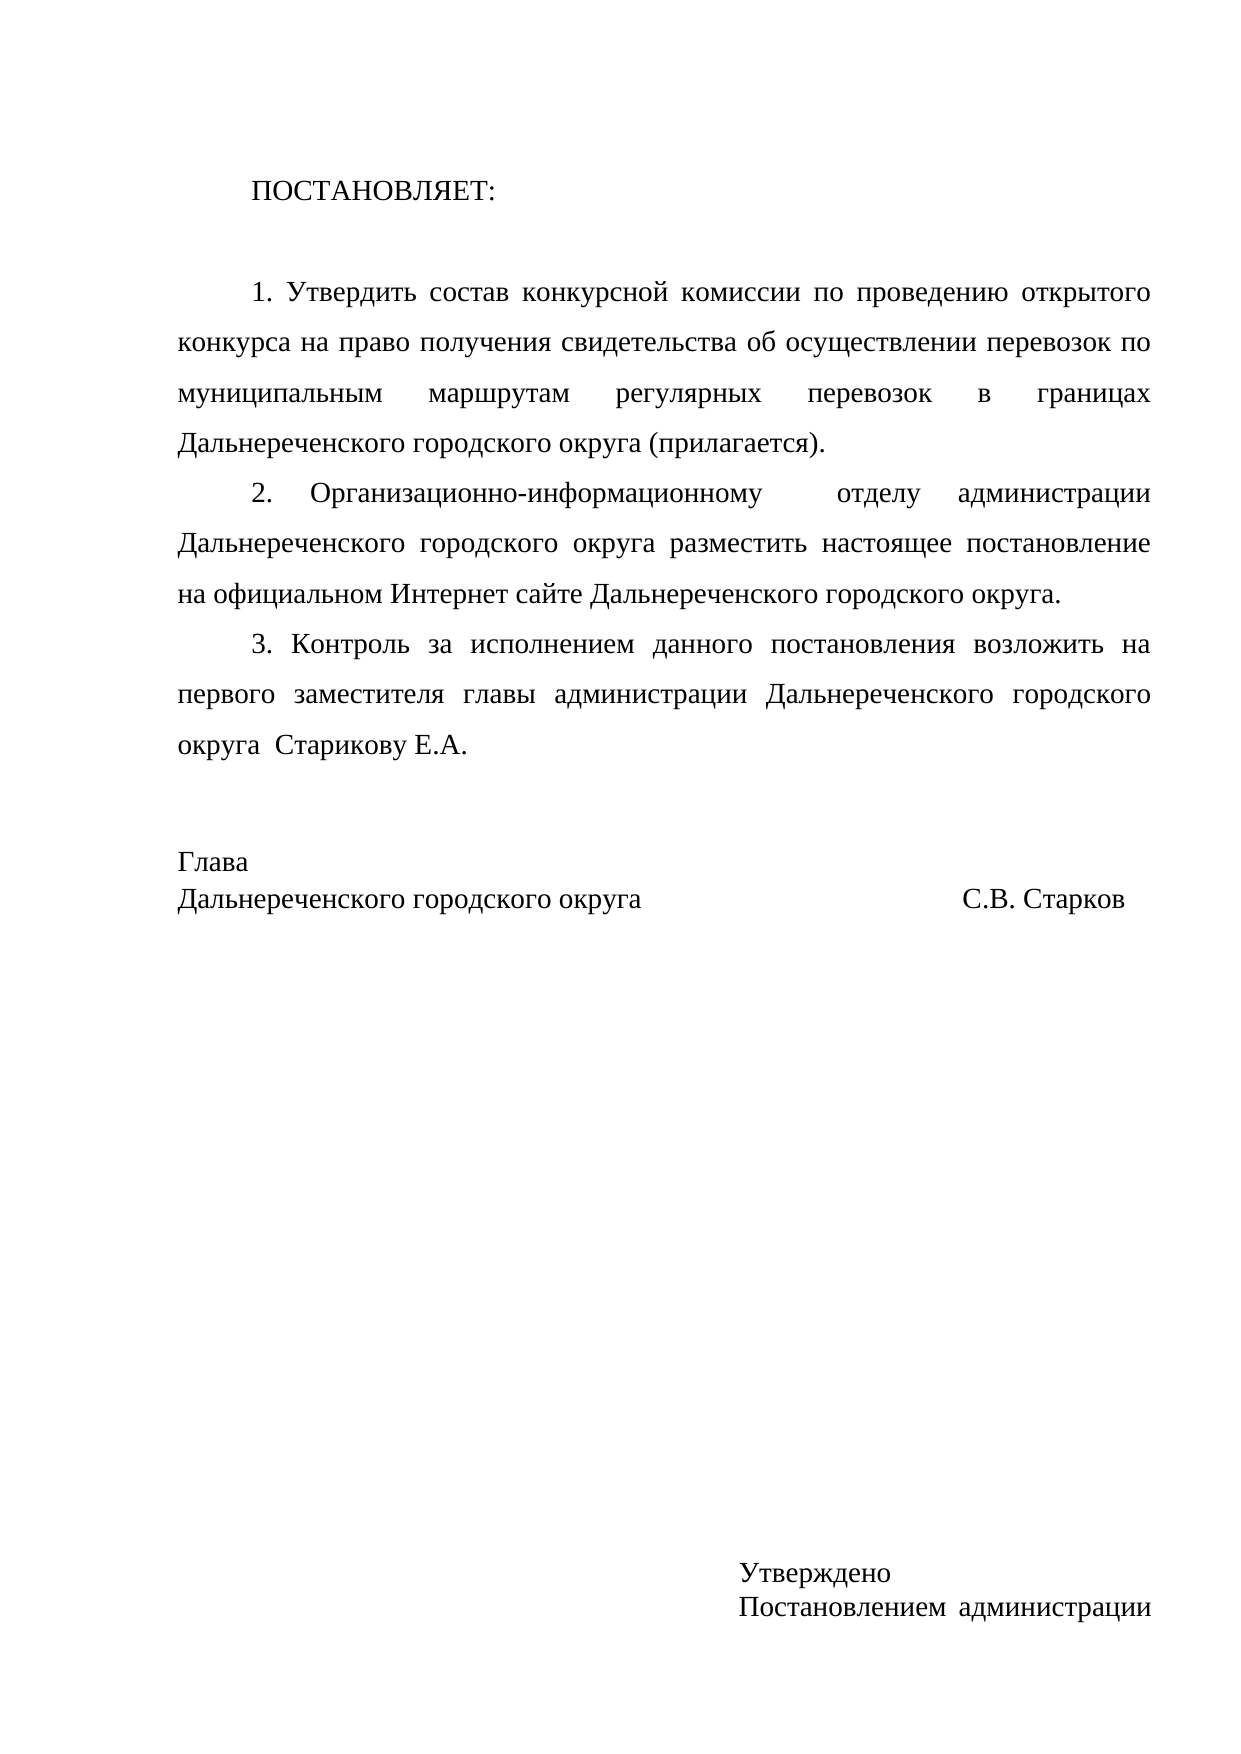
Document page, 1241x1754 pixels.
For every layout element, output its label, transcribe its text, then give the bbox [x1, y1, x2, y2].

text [738, 1589, 1152, 1622]
text 3. Контроль за исполнением данного постановления возложить на первого заместителя главы администрации Дальнереченского городского округа Старикову Е.А. [177, 626, 1152, 760]
text 2. Организационно-информационному отделу администрации Дальнереченского городского округа разместить настоящее постановление на официальном Интернет сайте Дальнереченского городского округа. [177, 475, 1152, 609]
text Утверждено [738, 1555, 1152, 1589]
text Дальнереченского городского округа С.В. Старков [177, 881, 1152, 915]
text ПОСТАНОВЛЯЕТ: [177, 173, 1152, 207]
text Глава [177, 844, 1152, 878]
text 1. Утвердить состав конкурсной комиссии по проведению открытого конкурса на право получения свидетельства об осуществлении перевозок по муниципальным маршрутам регулярных перевозок в границах Дальнереченского городского округа (прилагается). [177, 274, 1152, 458]
